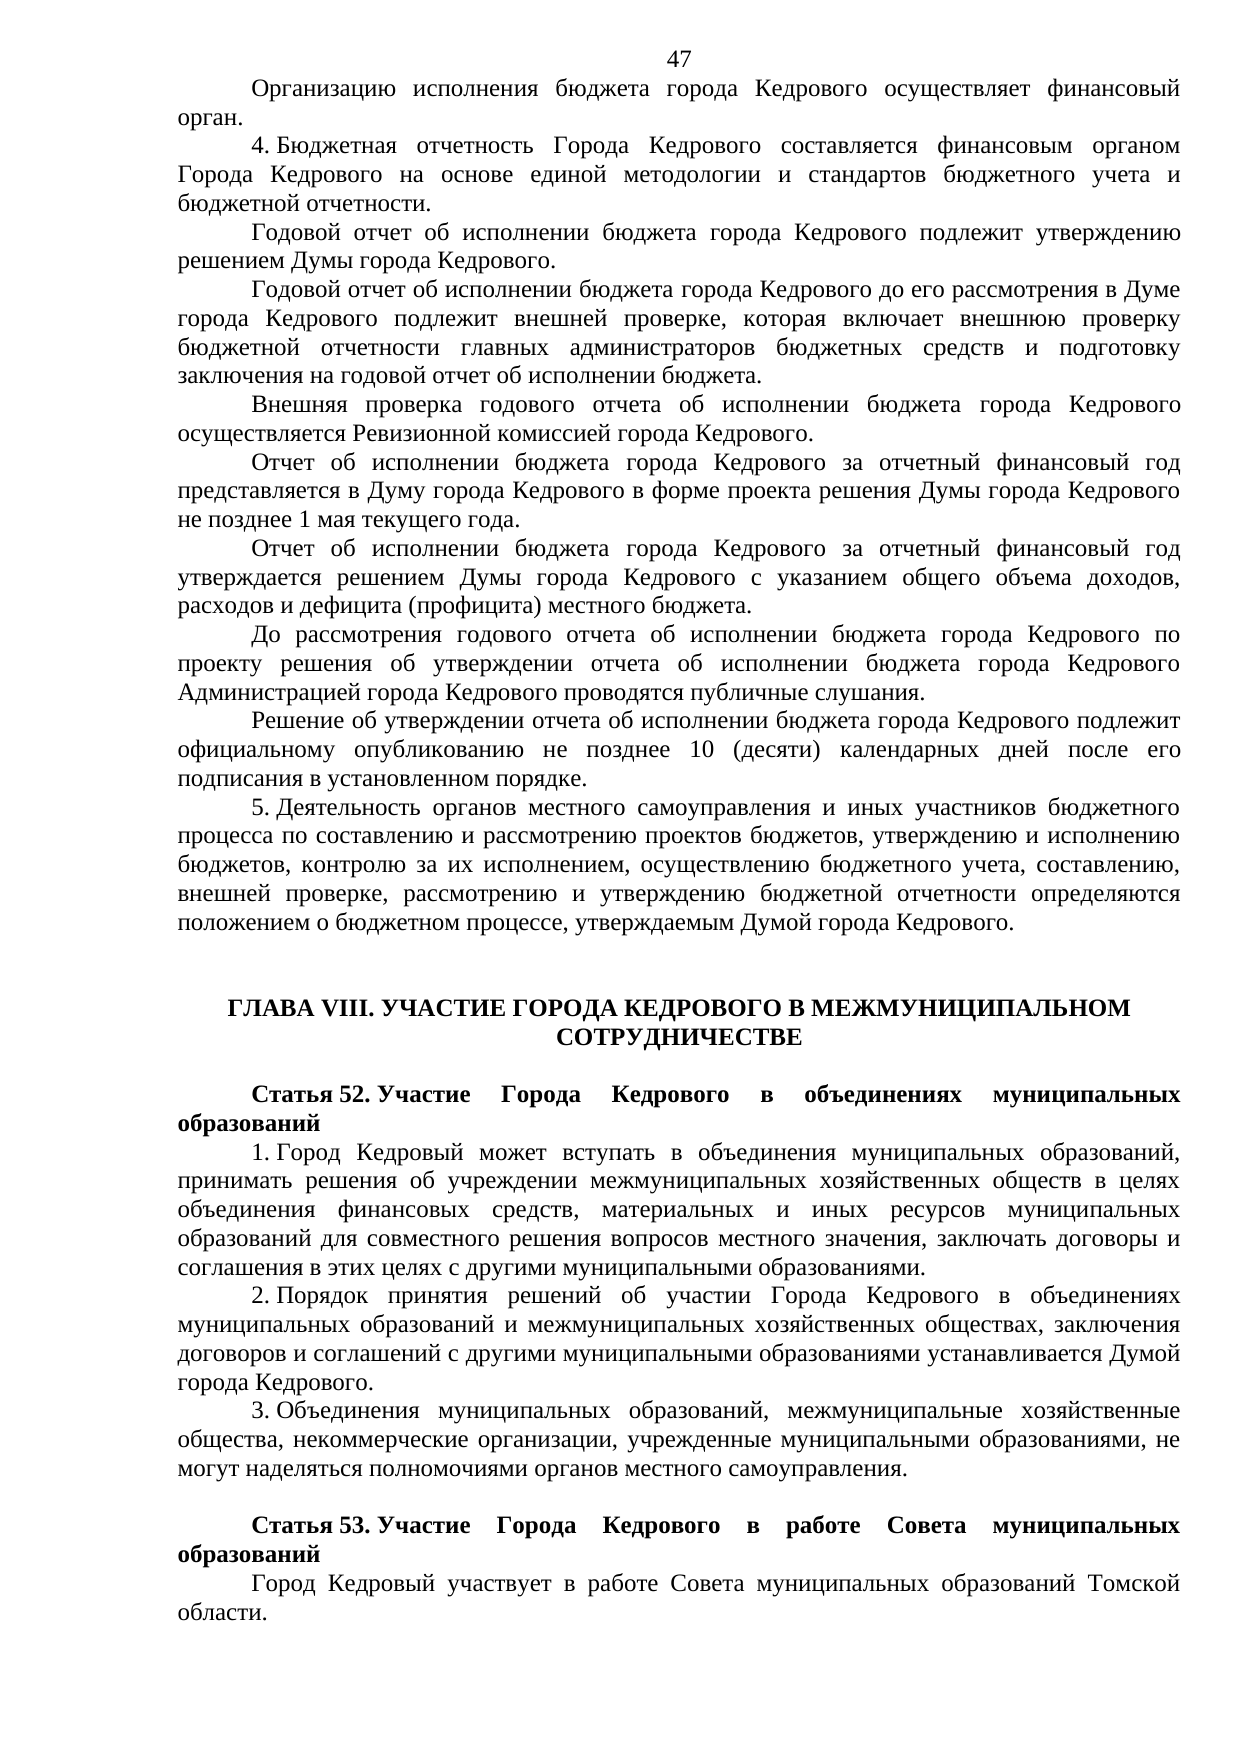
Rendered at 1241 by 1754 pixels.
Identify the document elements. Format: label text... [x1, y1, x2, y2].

subtitle Статья 52. Участие Города Кедрового в объединениях муниципальных образований [177, 1079, 1181, 1137]
text Годовой отчет об исполнении бюджета города Кедрового до его рассмотрения в Думе города Кедрового подлежит внешней проверке, которая включает внешнюю проверку бюджетной отчетности главных администраторов бюджетных средств и подготовку заключения на годовой отчет об исполнении бюджета. [177, 274, 1181, 389]
subtitle ГЛАВА VIII. УЧАСТИЕ ГОРОДА КЕДРОВОГО В МЕЖМУНИЦИПАЛЬНОМ СОТРУДНИЧЕСТВЕ [177, 993, 1181, 1051]
text Город Кедровый участвует в работе Совета муниципальных образований Томской области. [177, 1568, 1181, 1626]
text Годовой отчет об исполнении бюджета города Кедрового подлежит утверждению решением Думы города Кедрового. [177, 217, 1181, 274]
text Отчет об исполнении бюджета города Кедрового за отчетный финансовый год представляется в Думу города Кедрового в форме проекта решения Думы города Кедрового не позднее 1 мая текущего года. [177, 447, 1181, 533]
text Организацию исполнения бюджета города Кедрового осуществляет финансовый орган. [177, 73, 1181, 131]
text Решение об утверждении отчета об исполнении бюджета города Кедрового подлежит официальному опубликованию не позднее 10 (десяти) календарных дней после его подписания в установленном порядке. [177, 706, 1181, 792]
text 4. Бюджетная отчетность Города Кедрового составляется финансовым органом Города Кедрового на основе единой методологии и стандартов бюджетного учета и бюджетной отчетности. [177, 131, 1181, 217]
text 5. Деятельность органов местного самоуправления и иных участников бюджетного процесса по составлению и рассмотрению проектов бюджетов, утверждению и исполнению бюджетов, контролю за их исполнением, осуществлению бюджетного учета, составлению, внешней проверке, рассмотрению и утверждению бюджетной отчетности определяются положением о бюджетном процессе, утверждаемым Думой города Кедрового. [177, 792, 1181, 936]
text До рассмотрения годового отчета об исполнении бюджета города Кедрового по проекту решения об утверждении отчета об исполнении бюджета города Кедрового Администрацией города Кедрового проводятся публичные слушания. [177, 619, 1181, 706]
text 1. Город Кедровый может вступать в объединения муниципальных образований, принимать решения об учреждении межмуниципальных хозяйственных обществ в целях объединения финансовых средств, материальных и иных ресурсов муниципальных образований для совместного решения вопросов местного значения, заключать договоры и соглашения в этих целях с другими муниципальными образованиями. [177, 1137, 1181, 1281]
text 3. Объединения муниципальных образований, межмуниципальные хозяйственные общества, некоммерческие организации, учрежденные муниципальными образованиями, не могут наделяться полномочиями органов местного самоуправления. [177, 1396, 1181, 1482]
text Отчет об исполнении бюджета города Кедрового за отчетный финансовый год утверждается решением Думы города Кедрового с указанием общего объема доходов, расходов и дефицита (профицита) местного бюджета. [177, 533, 1181, 619]
text Внешняя проверка годового отчета об исполнении бюджета города Кедрового осуществляется Ревизионной комиссией города Кедрового. [177, 389, 1181, 447]
text 2. Порядок принятия решений об участии Города Кедрового в объединениях муниципальных образований и межмуниципальных хозяйственных обществах, заключения договоров и соглашений с другими муниципальными образованиями устанавливается Думой города Кедрового. [177, 1281, 1181, 1396]
subtitle Статья 53. Участие Города Кедрового в работе Совета муниципальных образований [177, 1511, 1181, 1568]
